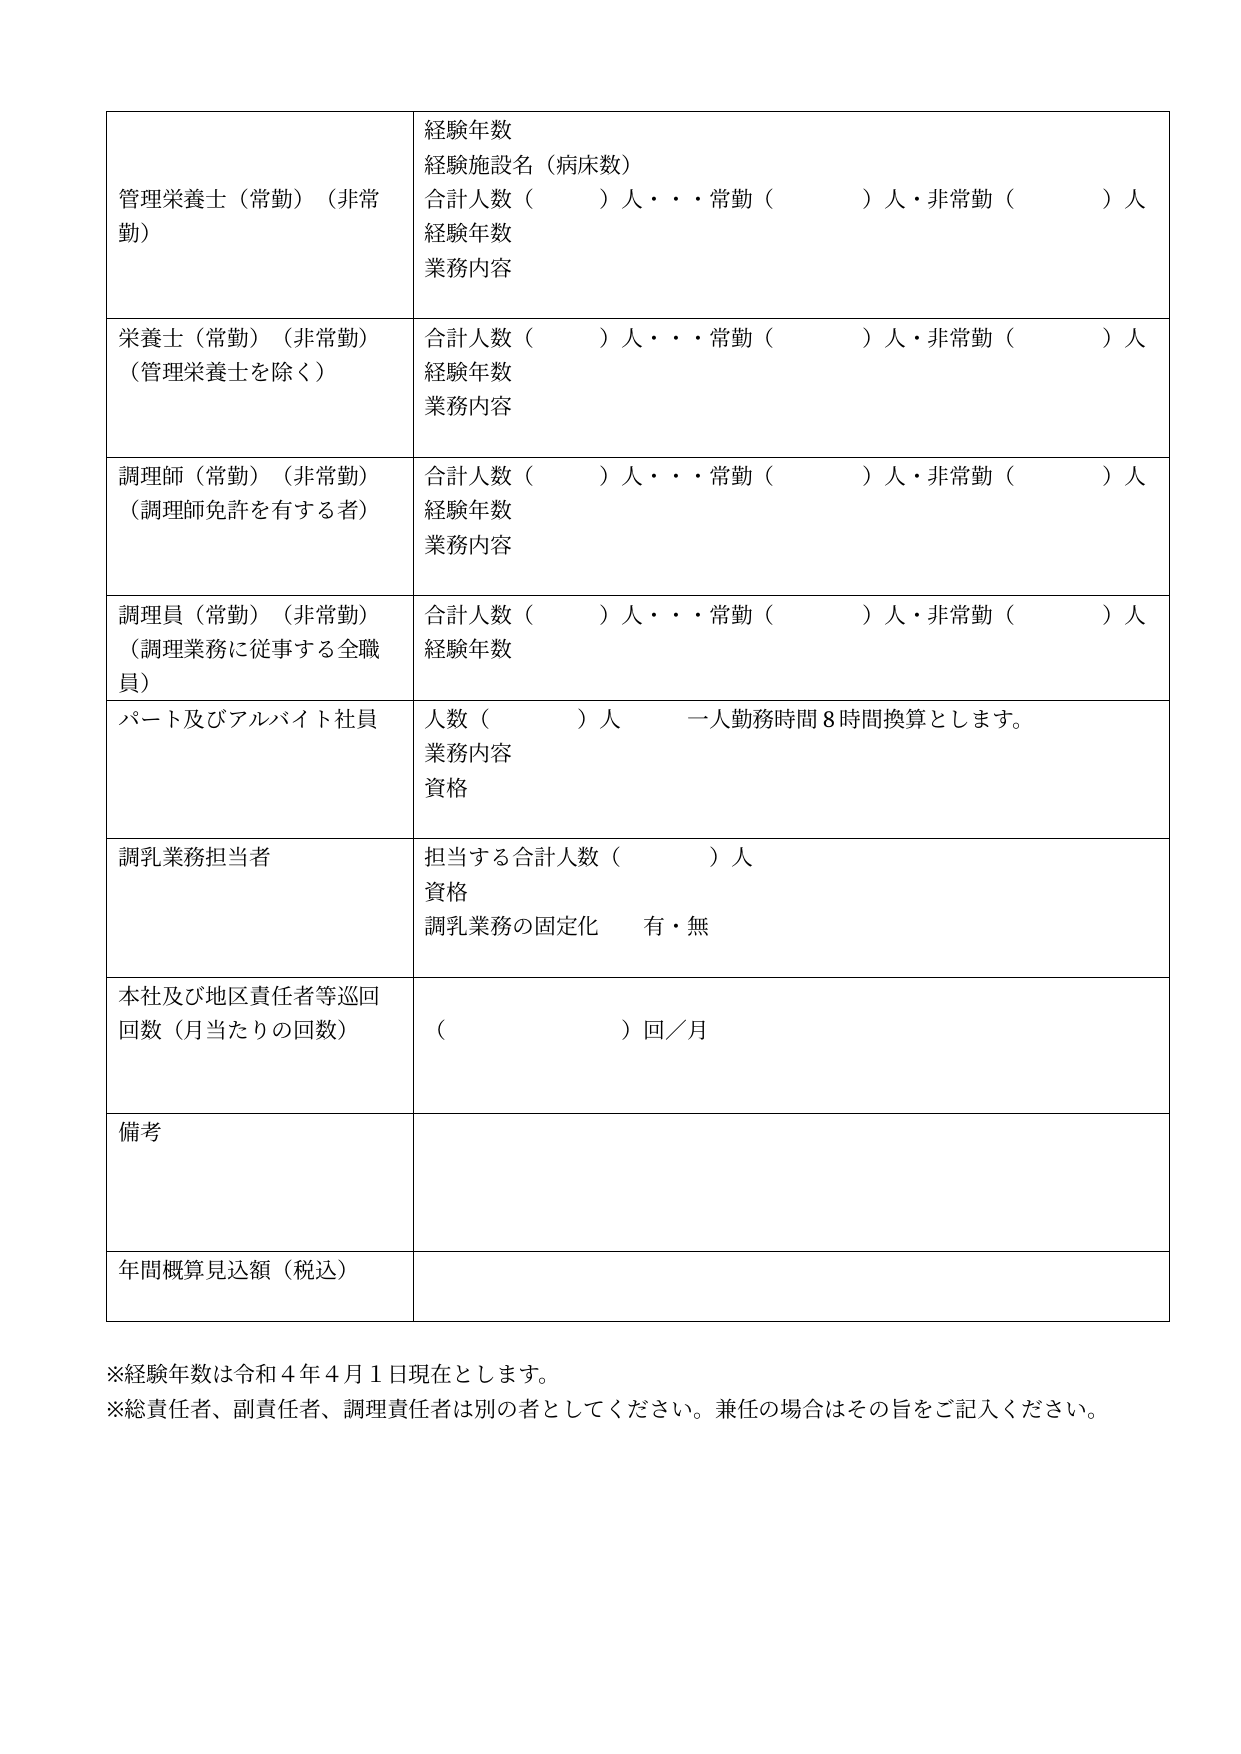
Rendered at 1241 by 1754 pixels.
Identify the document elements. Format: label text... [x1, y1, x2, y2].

table_cell 年間概算見込額（税込） [107, 1252, 413, 1321]
table_cell [414, 1114, 1169, 1251]
table_cell [414, 1252, 1169, 1321]
table_cell 調理師（常勤）（非常勤） （調理師免許を有する者） [107, 458, 413, 595]
table_cell 合計人数（ ）人・・・常勤（ ）人・非常勤（ ）人 経験年数 業務内容 [414, 458, 1169, 595]
table_cell 栄養士（常勤）（非常勤） （管理栄養士を除く） [107, 319, 413, 457]
text ※総責任者、副責任者、調理責任者は別の者としてください。兼任の場合はその旨をご記入ください。 [106, 1391, 1134, 1425]
table_cell 調理員（常勤）（非常勤） （調理業務に従事する全職員） [107, 596, 413, 699]
table_cell パート及びアルバイト社員 [107, 701, 413, 838]
table_cell （ ）回／月 [414, 978, 1169, 1112]
table_cell 合計人数（ ）人・・・常勤（ ）人・非常勤（ ）人 経験年数 [414, 596, 1169, 699]
table_cell 本社及び地区責任者等巡回回数（月当たりの回数） [107, 978, 413, 1112]
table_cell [414, 112, 1169, 318]
table_cell 合計人数（ ）人・・・常勤（ ）人・非常勤（ ）人 経験年数 業務内容 [414, 319, 1169, 457]
table_cell 調乳業務担当者 [107, 839, 413, 977]
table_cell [107, 112, 413, 318]
text ※経験年数は令和４年４月１日現在とします。 [106, 1356, 1134, 1391]
table_cell 備考 [107, 1114, 413, 1251]
table_cell 人数（ ）人 一人勤務時間8時間換算とします。 業務内容 資格 [414, 701, 1169, 838]
table_cell 担当する合計人数（ ）人 資格 調乳業務の固定化 有・無 [414, 839, 1169, 977]
